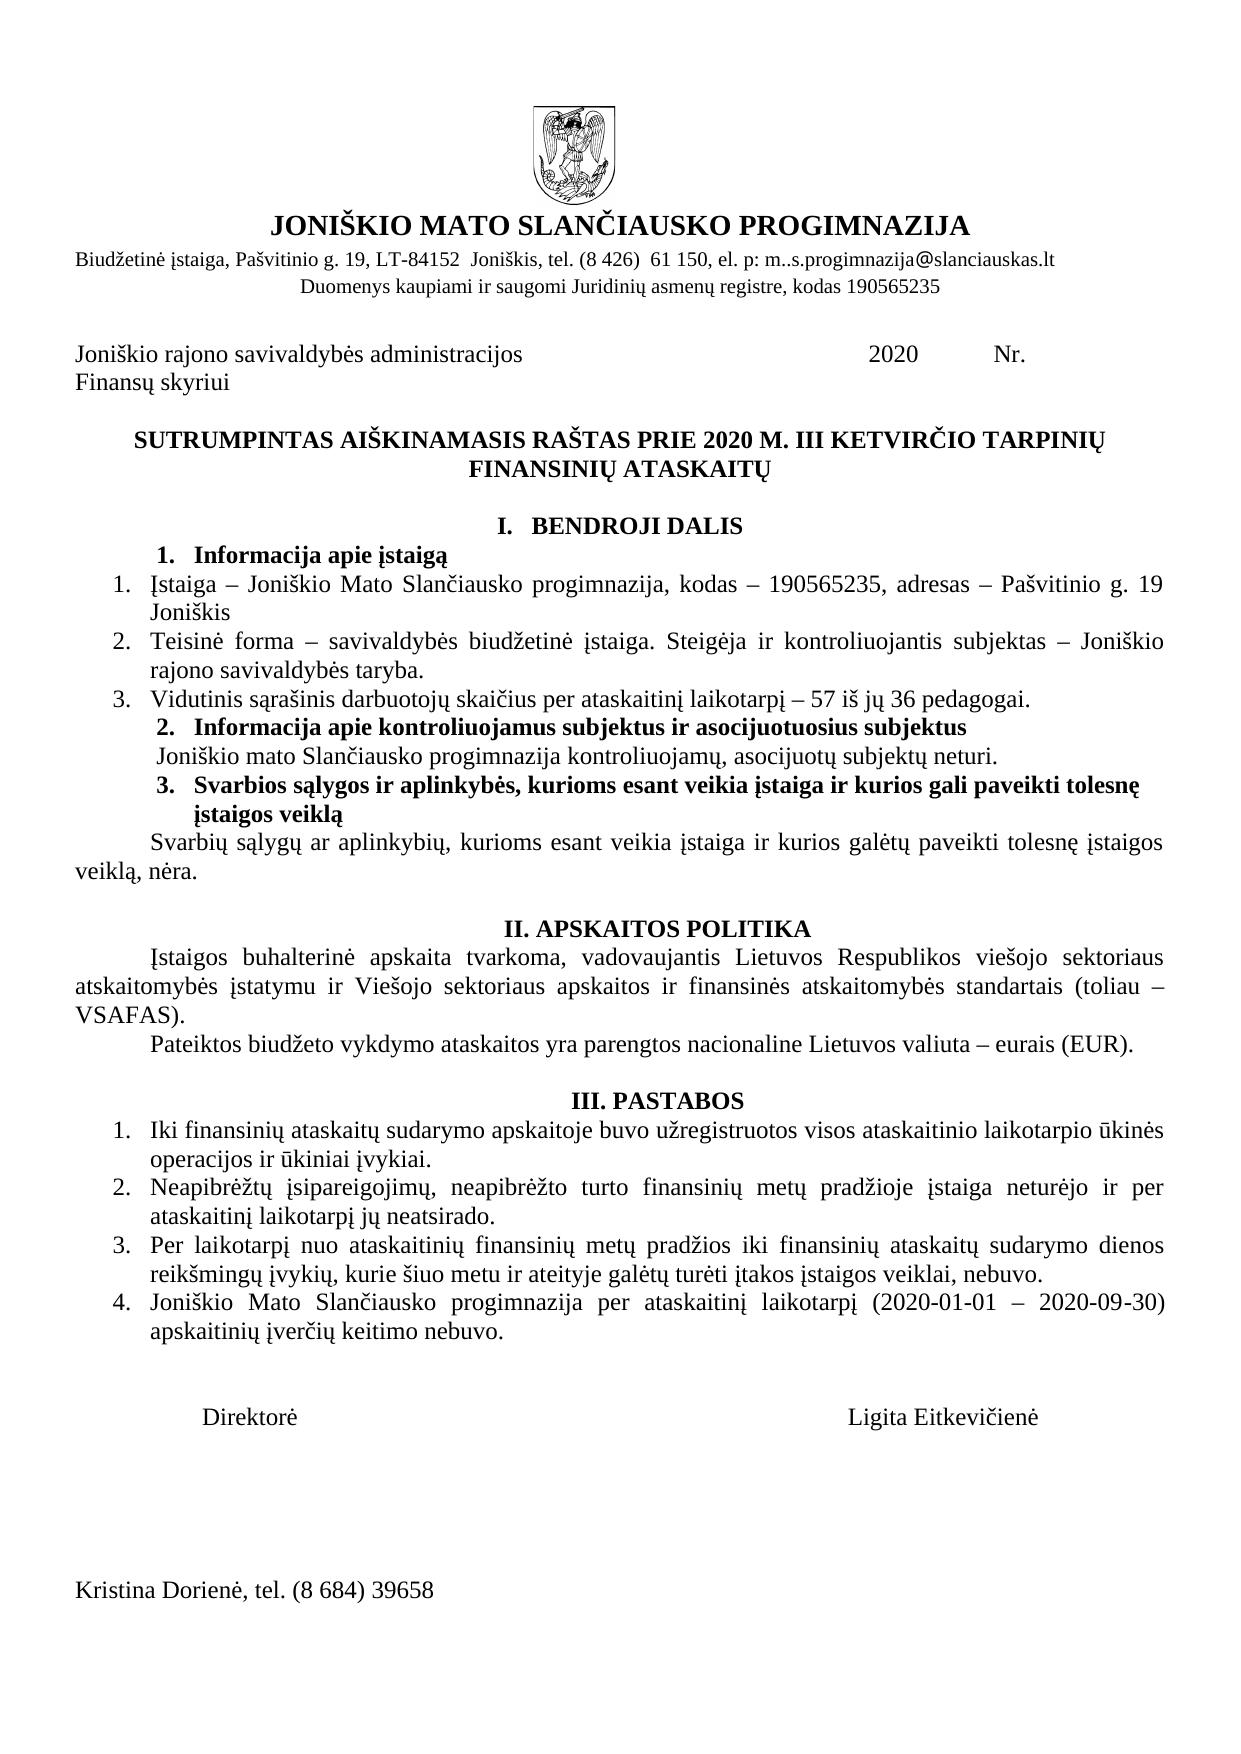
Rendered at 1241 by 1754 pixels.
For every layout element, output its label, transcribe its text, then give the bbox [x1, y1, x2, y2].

text Joniškio rajono savivaldybės administracijos 2020 Nr. [75, 339, 1165, 367]
text I. BENDROJI DALIS [75, 511, 1165, 540]
list Svarbios sąlygos ir aplinkybės, kurioms esant veikia įstaiga ir kurios gali paveikti tolesnę įstaigos veiklą [156, 770, 1165, 827]
list Informacija apie kontroliuojamus subjektus ir asocijuotuosius subjektus [156, 712, 1165, 741]
list Įstaiga – Joniškio Mato Slančiausko progimnazija, kodas – 190565235, adresas – Pašvitinio g. 19 Joniškis [112, 569, 1165, 626]
title Duomenys kaupiami ir saugomi Juridinių asmenų registre, kodas 190565235 [75, 274, 1165, 298]
text SUTRUMPINTAS AIŠKINAMASIS RAŠTAS PRIE 2020 M. III KETVIRČIO TARPINIŲ FINANSINIŲ ATASKAITŲ [75, 425, 1165, 482]
text Finansų skyriui [75, 367, 1165, 396]
text III. PASTABOS [75, 1086, 1165, 1115]
list Informacija apie įstaigą [156, 540, 1165, 569]
picture [533, 104, 616, 206]
text Direktorė Ligita Eitkevičienė [75, 1402, 1165, 1431]
list Teisinė forma – savivaldybės biudžetinė įstaiga. Steigėja ir kontroliuojantis subjektas – Joniškio rajono savivaldybės taryba. [112, 626, 1165, 684]
list Neapibrėžtų įsipareigojimų, neapibrėžto turto finansinių metų pradžioje įstaiga neturėjo ir per ataskaitinį laikotarpį jų neatsirado. [112, 1172, 1165, 1230]
title Biudžetinė įstaiga, Pašvitinio g. 19, LT-84152 Joniškis, tel. (8 426) 61 150, el. p: m..s.progimnazija@slanciauskas.lt [75, 244, 1180, 272]
list Per laikotarpį nuo ataskaitinių finansinių metų pradžios iki finansinių ataskaitų sudarymo dienos reikšmingų įvykių, kurie šiuo metu ir ateityje galėtų turėti įtakos įstaigos veiklai, nebuvo. [112, 1230, 1165, 1287]
title JONIŠKIO MATO SLANČIAUSKO PROGIMNAZIJA [75, 106, 1165, 242]
text Kristina Dorienė, tel. (8 684) 39658 [75, 1575, 1165, 1604]
text Joniškio mato Slančiausko progimnazija kontroliuojamų, asocijuotų subjektų neturi. [75, 741, 1165, 770]
list Joniškio Mato Slančiausko progimnazija per ataskaitinį laikotarpį (2020-01-01 – 2020-09-30) apskaitinių įverčių keitimo nebuvo. [112, 1287, 1165, 1345]
text Pateiktos biudžeto vykdymo ataskaitos yra parengtos nacionaline Lietuvos valiuta – eurais (EUR). [75, 1029, 1165, 1057]
list Iki finansinių ataskaitų sudarymo apskaitoje buvo užregistruotos visos ataskaitinio laikotarpio ūkinės operacijos ir ūkiniai įvykiai. [112, 1115, 1165, 1172]
text Svarbių sąlygų ar aplinkybių, kurioms esant veikia įstaiga ir kurios galėtų paveikti tolesnę įstaigos veiklą, nėra. [75, 827, 1165, 885]
text Įstaigos buhalterinė apskaita tvarkoma, vadovaujantis Lietuvos Respublikos viešojo sektoriaus atskaitomybės įstatymu ir Viešojo sektoriaus apskaitos ir finansinės atskaitomybės standartais (toliau – VSAFAS). [75, 942, 1165, 1029]
list Vidutinis sąrašinis darbuotojų skaičius per ataskaitinį laikotarpį – 57 iš jų 36 pedagogai. [112, 684, 1165, 712]
text II. APSKAITOS POLITIKA [75, 914, 1165, 942]
